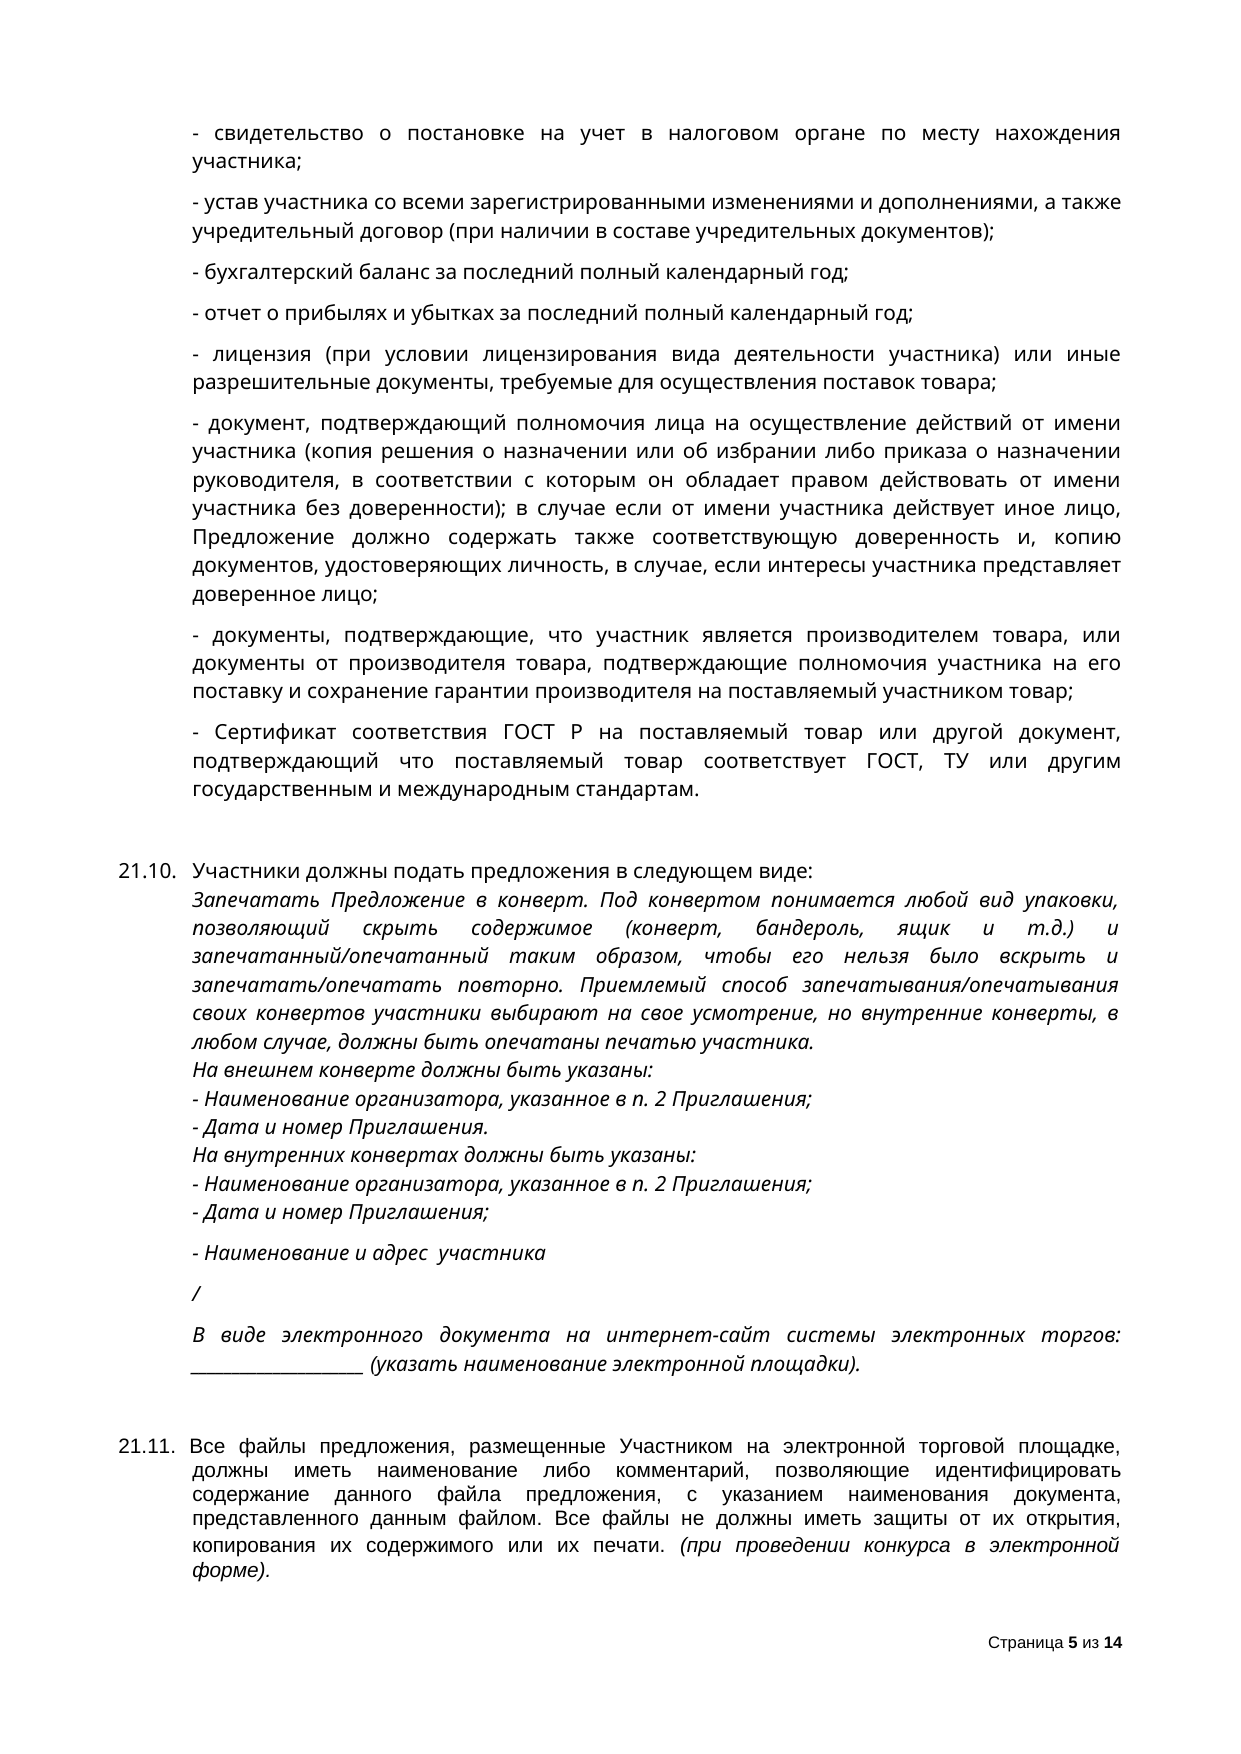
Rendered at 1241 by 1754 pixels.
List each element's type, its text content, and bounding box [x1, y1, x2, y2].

text 21.11. Все файлы предложения, размещенные Участником на электронной торговой площадке, должны иметь наименование либо комментарий, позволяющие идентифицировать содержание данного файла предложения, с указанием наименования документа, представленного данным файлом. Все файлы не должны иметь защиты от их открытия, копирования их содержимого или их печати. (при проведении конкурса в электронной форме). [118, 1434, 1122, 1582]
text Запечатать Предложение в конверт. Под конвертом понимается любой вид упаковки, позволяющий скрыть содержимое (конверт, бандероль, ящик и т.д.) и запечатанный/опечатанный таким образом, чтобы его нельзя было вскрыть и запечатать/опечатать повторно. Приемлемый способ запечатывания/опечатывания своих конвертов участники выбирают на свое усмотрение, но внутренние конверты, в любом случае, должны быть опечатаны печатью участника. [192, 885, 1122, 1055]
text / [192, 1279, 1122, 1308]
text - документ, подтверждающий полномочия лица на осуществление действий от имени участника (копия решения о назначении или об избрании либо приказа о назначении руководителя, в соответствии с которым он обладает правом действовать от имени участника без доверенности); в случае если от имени участника действует иное лицо, Предложение должно содержать также соответствующую доверенность и, копию документов, удостоверяющих личность, в случае, если интересы участника представляет доверенное лицо; [118, 408, 1122, 607]
text - отчет о прибылях и убытках за последний полный календарный год; [118, 298, 1122, 326]
list Участники должны подать предложения в следующем виде: [118, 856, 1122, 885]
text - Дата и номер Приглашения; [192, 1197, 1122, 1226]
text - бухгалтерский баланс за последний полный календарный год; [118, 257, 1122, 285]
text - устав участника со всеми зарегистрированными изменениями и дополнениями, а также учредительный договор (при наличии в составе учредительных документов); [118, 187, 1122, 244]
text - документы, подтверждающие, что участник является производителем товара, или документы от производителя товара, подтверждающие полномочия участника на его поставку и сохранение гарантии производителя на поставляемый участником товар; [118, 620, 1122, 705]
text - Наименование организатора, указанное в п. 2 Приглашения; [192, 1169, 1122, 1197]
text - Дата и номер Приглашения. [192, 1112, 1122, 1141]
text - Наименование организатора, указанное в п. 2 Приглашения; [192, 1084, 1122, 1112]
text В виде электронного документа на интернет-сайт системы электронных торгов: _____________________ (указать наименование электронной площадки). [192, 1320, 1122, 1377]
text На внутренних конвертах должны быть указаны: [192, 1141, 1122, 1169]
text - Наименование и адрес участника [192, 1238, 1122, 1267]
text - Сертификат соответствия ГОСТ Р на поставляемый товар или другой документ, подтверждающий что поставляемый товар соответствует ГОСТ, ТУ или другим государственным и международным стандартам. [118, 717, 1122, 803]
text На внешнем конверте должны быть указаны: [192, 1055, 1122, 1084]
text - свидетельство о постановке на учет в налоговом органе по месту нахождения участника; [118, 118, 1122, 175]
text - лицензия (при условии лицензирования вида деятельности участника) или иные разрешительные документы, требуемые для осуществления поставок товара; [118, 339, 1122, 396]
